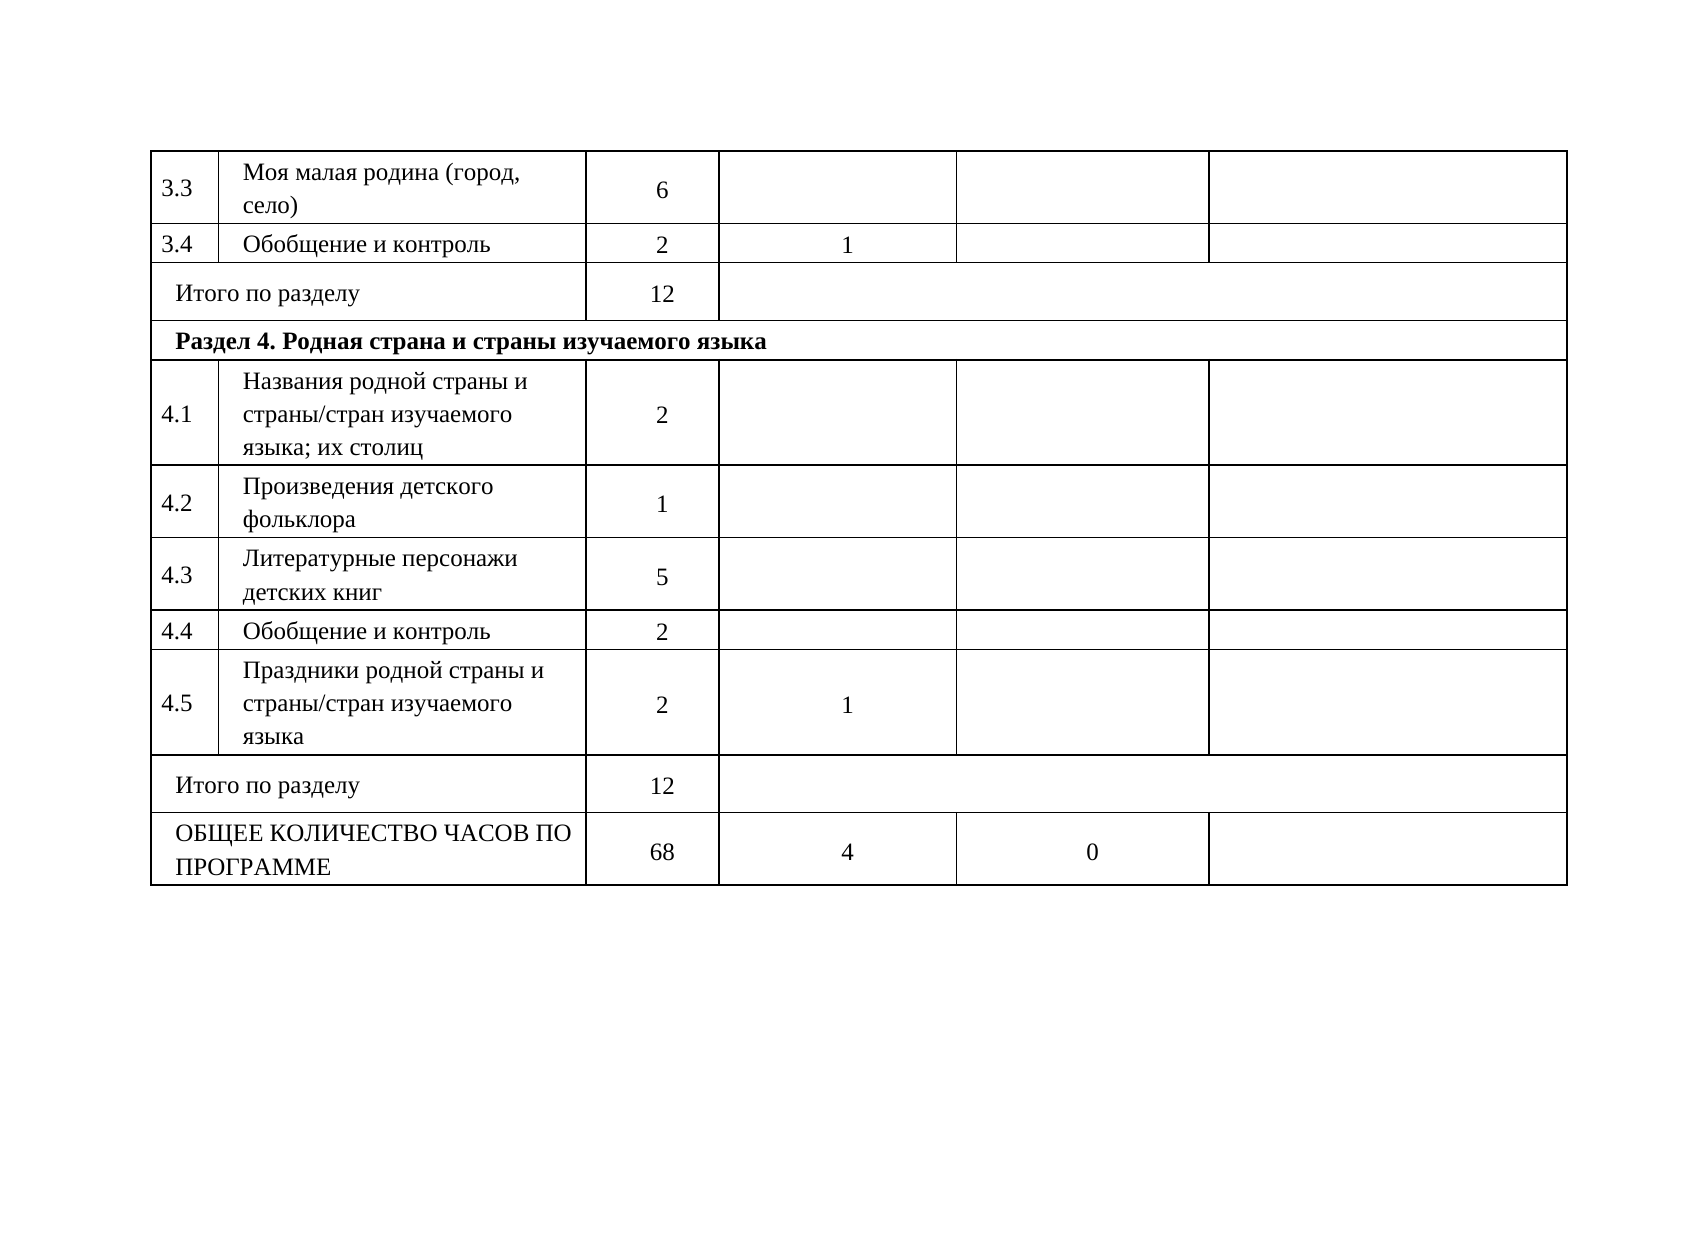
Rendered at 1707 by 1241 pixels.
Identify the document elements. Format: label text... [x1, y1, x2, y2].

table_cell 6 [587, 152, 718, 222]
table_cell Обобщение и контроль [219, 224, 585, 262]
table_cell [957, 466, 1208, 537]
table_cell 5 [587, 538, 718, 609]
table_cell [1210, 813, 1566, 884]
table_cell [720, 361, 956, 464]
table_cell [720, 538, 956, 609]
table_cell [957, 224, 1208, 262]
table_cell [720, 263, 1566, 319]
table_cell 1 [720, 224, 956, 262]
table_cell 3.3 [152, 152, 218, 222]
table_cell Обобщение и контроль [219, 611, 585, 648]
table_cell 2 [587, 361, 718, 464]
table_cell 12 [587, 756, 718, 812]
table_cell [957, 650, 1208, 754]
table_cell 4.1 [152, 361, 218, 464]
table_cell 2 [587, 650, 718, 754]
table_cell [957, 538, 1208, 609]
table_cell [957, 611, 1208, 648]
table_cell Литературные персонажи детских книг [219, 538, 585, 609]
table_cell [1210, 466, 1566, 537]
table_cell [1210, 361, 1566, 464]
table_cell [720, 756, 1566, 812]
table_cell [720, 152, 956, 222]
table_cell 12 [587, 263, 718, 319]
table_cell 3.4 [152, 224, 218, 262]
table_cell 4.3 [152, 538, 218, 609]
table_cell 2 [587, 224, 718, 262]
table_cell [957, 152, 1208, 222]
table_cell 68 [587, 813, 718, 884]
table_cell Произведения детского фольклора [219, 466, 585, 537]
table_cell [1210, 152, 1566, 222]
table_cell ОБЩЕЕ КОЛИЧЕСТВО ЧАСОВ ПО ПРОГРАММЕ [152, 813, 585, 884]
table_cell Названия родной страны и страны/стран изучаемого языка; их столиц [219, 361, 585, 464]
table_cell Итого по разделу [152, 263, 585, 319]
table_cell [720, 466, 956, 537]
table_cell Итого по разделу [152, 756, 585, 812]
table_cell [1210, 538, 1566, 609]
table_cell Праздники родной страны и страны/стран изучаемого языка [219, 650, 585, 754]
table_cell 4.4 [152, 611, 218, 648]
table_cell [1210, 650, 1566, 754]
table_cell [720, 611, 956, 648]
table_cell Моя малая родина (город, село) [219, 152, 585, 222]
table_cell 2 [587, 611, 718, 648]
table_cell [1210, 224, 1566, 262]
table_cell 4.2 [152, 466, 218, 537]
table_cell [957, 361, 1208, 464]
table_cell 4.5 [152, 650, 218, 754]
table_cell 0 [957, 813, 1208, 884]
table_cell 1 [587, 466, 718, 537]
table_cell Раздел 4. Родная страна и страны изучаемого языка [152, 321, 1566, 359]
table_cell [1210, 611, 1566, 648]
table_cell 1 [720, 650, 956, 754]
table_cell 4 [720, 813, 956, 884]
